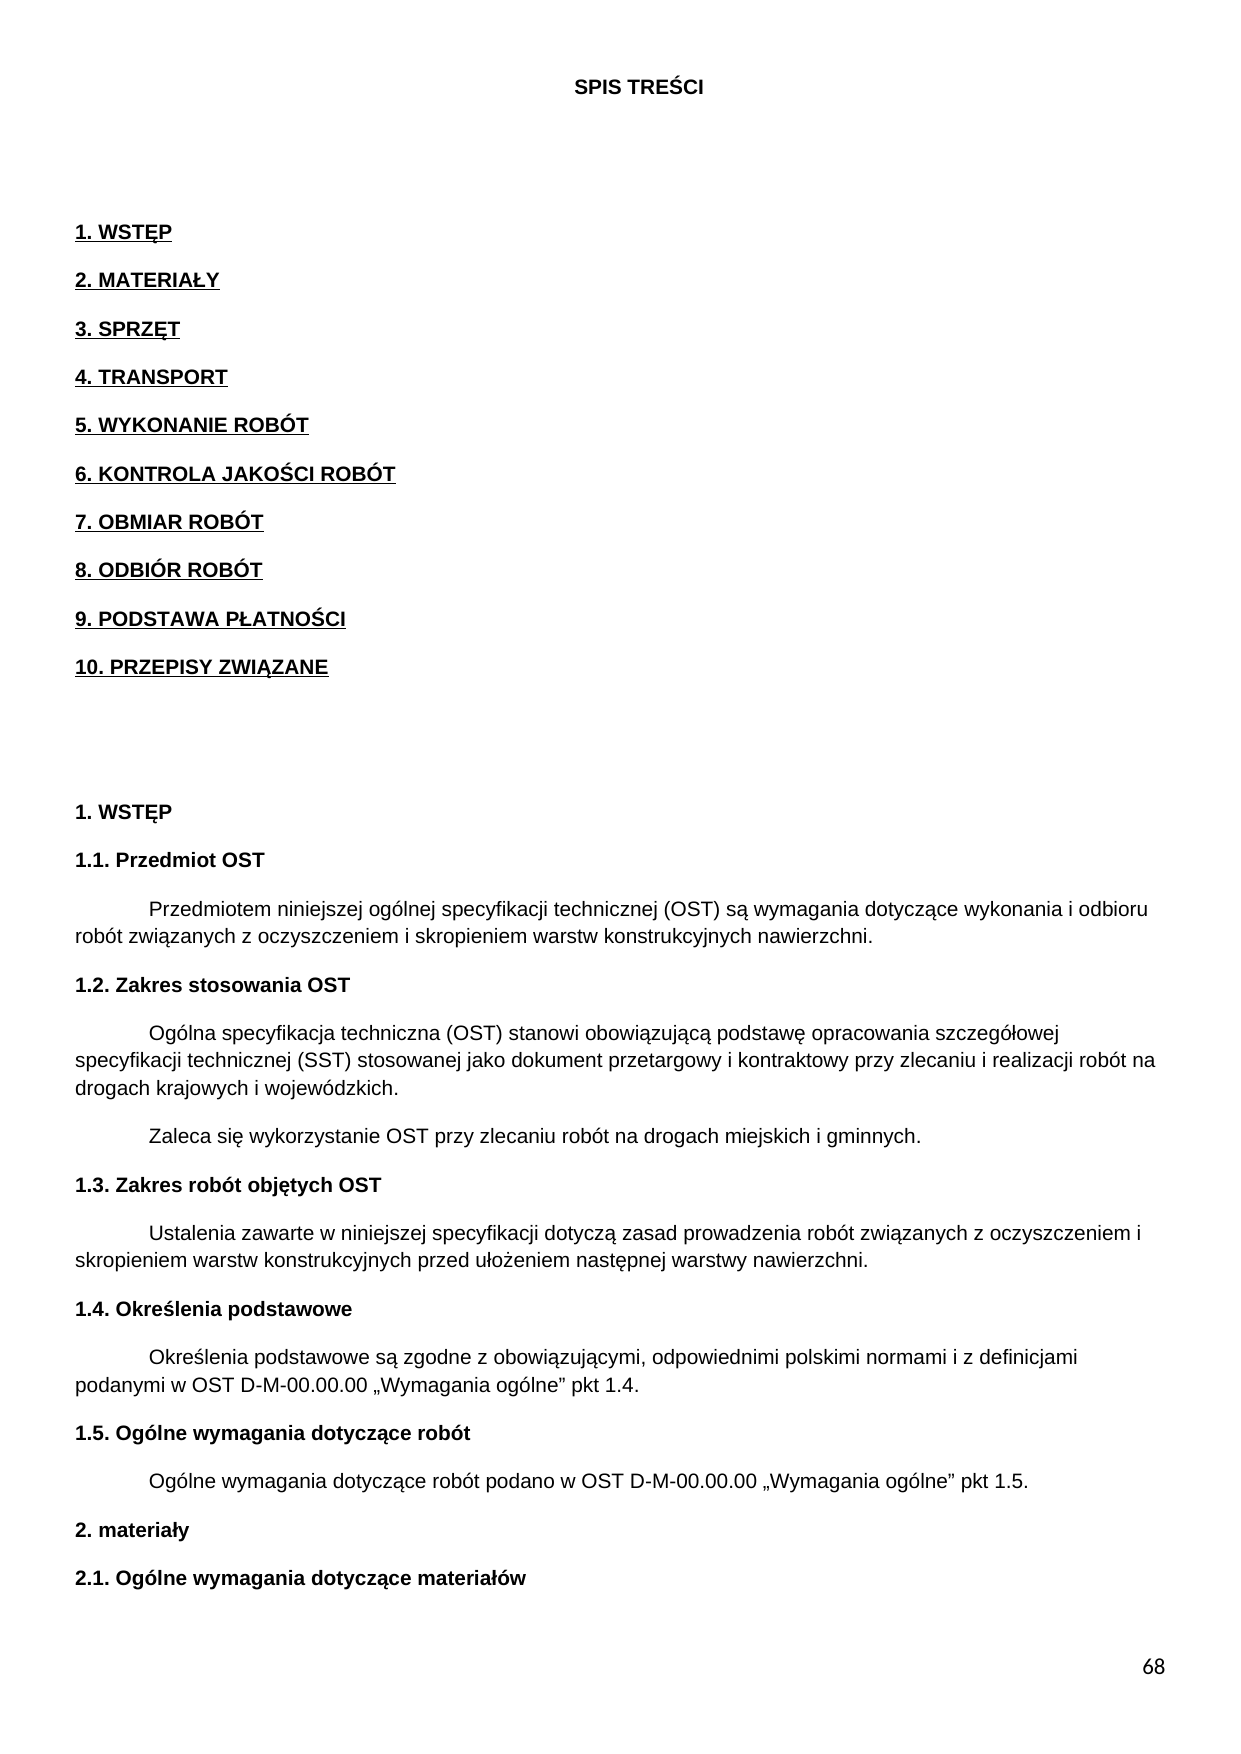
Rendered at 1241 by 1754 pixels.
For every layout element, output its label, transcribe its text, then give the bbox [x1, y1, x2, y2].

text Zaleca się wykorzystanie OST przy zlecaniu robót na drogach miejskich i gminnych. [75, 1124, 1165, 1148]
text 1. WSTĘP [75, 220, 1165, 244]
text 2. materiały [75, 268, 1165, 292]
text 10. przepisy związane [75, 655, 1165, 679]
text 1.5. Ogólne wymagania dotyczące robót [75, 1421, 1165, 1445]
text Ogólna specyfikacja techniczna (OST) stanowi obowiązującą podstawę opracowania szczegółowej specyfikacji technicznej (SST) stosowanej jako dokument przetargowy i kontraktowy przy zlecaniu i realizacji robót na drogach krajowych i wojewódzkich. [75, 1021, 1165, 1100]
text 4. transport [75, 365, 1165, 389]
text 2.1. Ogólne wymagania dotyczące materiałów [75, 1566, 1165, 1590]
text 1. WSTĘP [75, 800, 1165, 824]
text Ustalenia zawarte w niniejszej specyfikacji dotyczą zasad prowadzenia robót związanych z oczyszczeniem i skropieniem warstw konstrukcyjnych przed ułożeniem następnej warstwy nawierzchni. [75, 1221, 1165, 1272]
text 9. podstawa płatności [75, 607, 1165, 631]
text Przedmiotem niniejszej ogólnej specyfikacji technicznej (OST) są wymagania dotyczące wykonania i odbioru robót związanych z oczyszczeniem i skropieniem warstw konstrukcyjnych nawierzchni. [75, 897, 1165, 948]
text 3. sprzęt [75, 317, 1165, 341]
list SPIS TREŚCI [112, 75, 1165, 99]
text Ogólne wymagania dotyczące robót podano w OST D-M-00.00.00 „Wymagania ogólne” pkt 1.5. [75, 1469, 1165, 1493]
text 1.4. Określenia podstawowe [75, 1297, 1165, 1321]
text 1.3. Zakres robót objętych OST [75, 1172, 1165, 1196]
text 2. materiały [75, 1517, 1165, 1541]
text 6. kontrola jakości robót [75, 462, 1165, 486]
text 5. wykonanie robót [75, 413, 1165, 437]
text 8. odbiór robót [75, 558, 1165, 582]
text 7. obmiar robót [75, 510, 1165, 534]
text Określenia podstawowe są zgodne z obowiązującymi, odpowiednimi polskimi normami i z definicjami podanymi w OST D-M-00.00.00 „Wymagania ogólne” pkt 1.4. [75, 1345, 1165, 1396]
text 1.1. Przedmiot OST [75, 848, 1165, 872]
text 1.2. Zakres stosowania OST [75, 972, 1165, 996]
